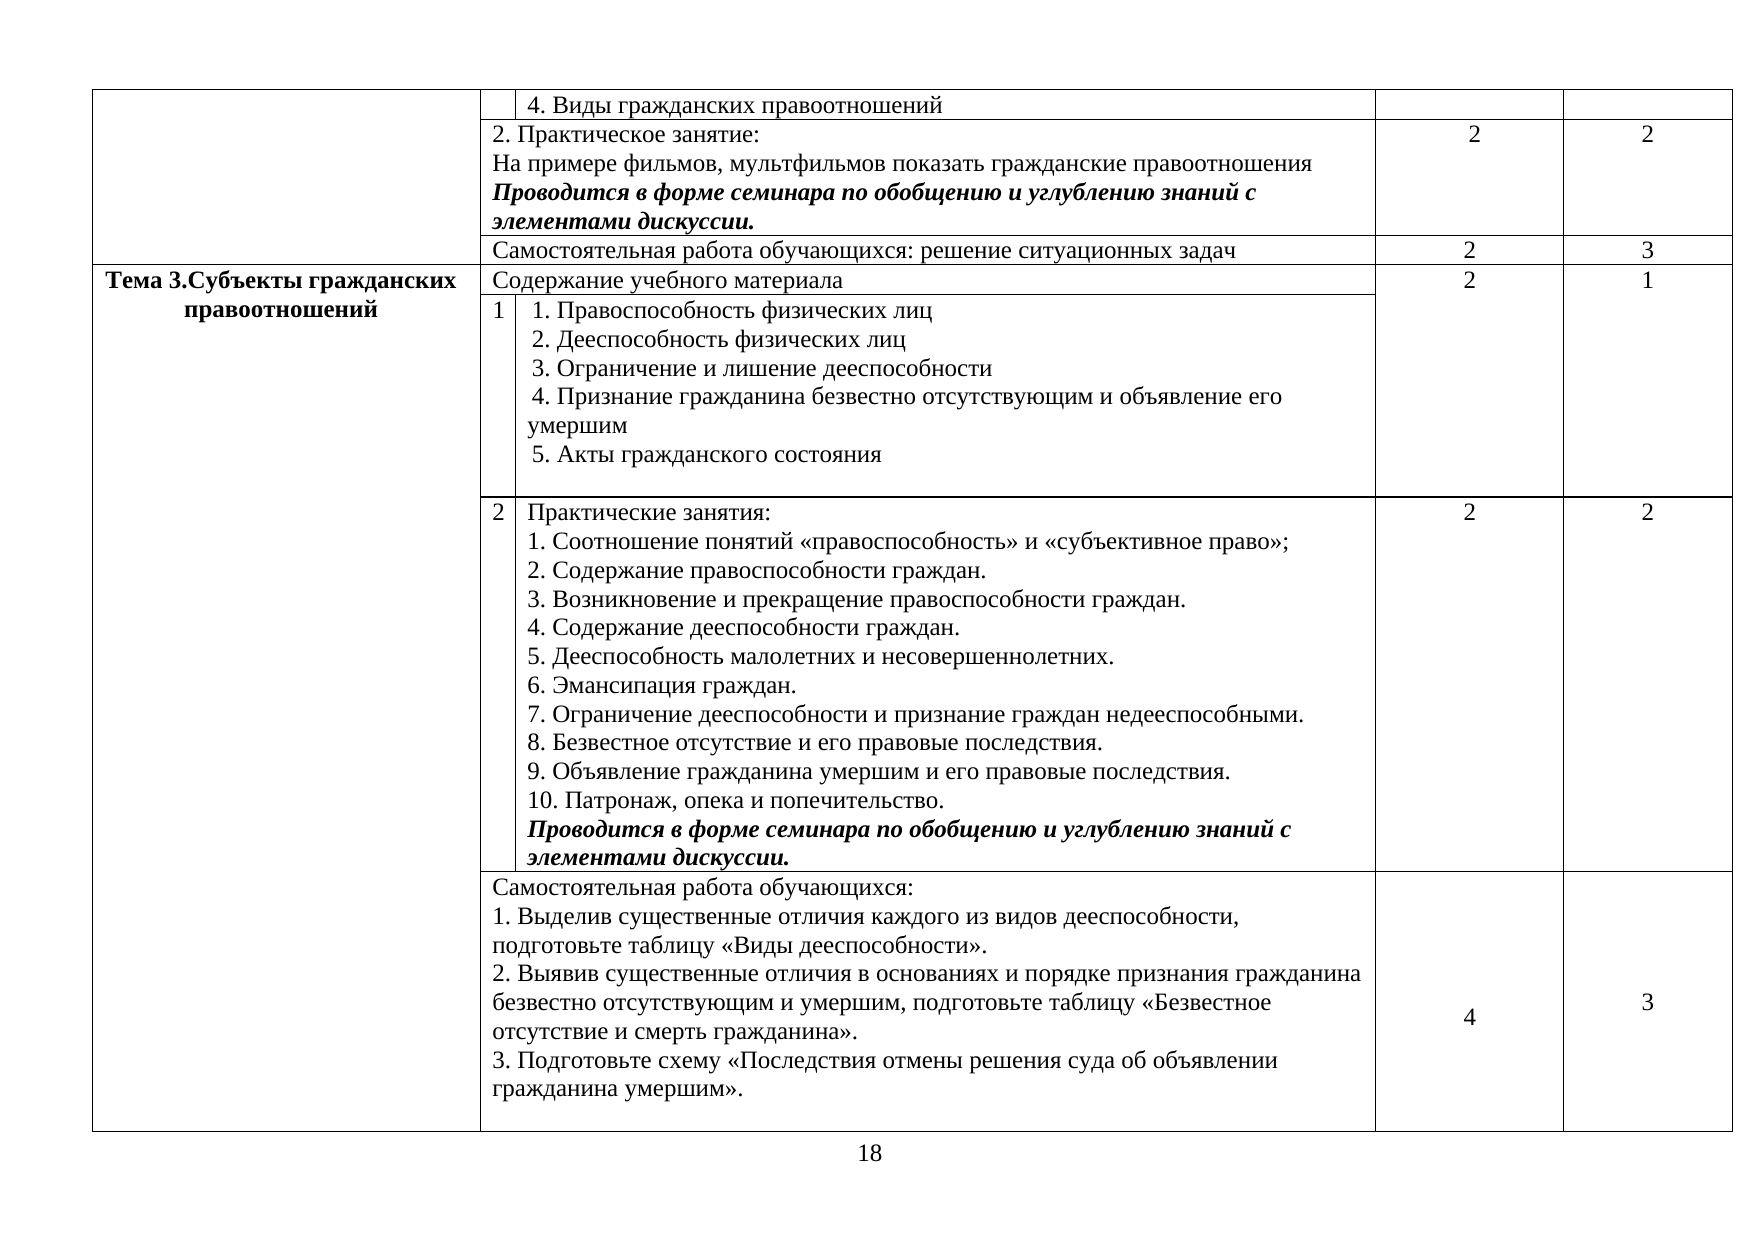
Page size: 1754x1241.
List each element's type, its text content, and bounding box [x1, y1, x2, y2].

table_cell 2 [481, 498, 515, 871]
table_cell Самостоятельная работа обучающихся: 1. Выделив существенные отличия каждого из видов дееспособности, подготовьте таблицу «Виды дееспособности». 2. Выявив существенные отличия в основаниях и порядке признания гражданина безвестно отсутствующим и умершим, подготовьте таблицу «Безвестное отсутствие и смерть гражданина». 3. Подготовьте схему «Последствия отмены решения суда об объявлении гражданина умершим». [481, 872, 1375, 1131]
table_cell 3 [1564, 872, 1732, 1131]
table_cell 3 [1564, 236, 1732, 264]
table_cell Практические занятия: 1. Соотношение понятий «правоспособность» и «субъективное право»; 2. Содержание правоспособности граждан. 3. Возникновение и прекращение правоспособности граждан. 4. Содержание дееспособности граждан. 5. Дееспособность малолетних и несовершеннолетних. 6. Эмансипация граждан. 7. Ограничение дееспособности и признание граждан недееспособными. 8. Безвестное отсутствие и его правовые последствия. 9. Объявление гражданина умершим и его правовые последствия. 10. Патронаж, опека и попечительство. Проводится в форме семинара по обобщению и углублению знаний с элементами дискуссии. [516, 498, 1375, 871]
table_cell Тема 3.Субъекты гражданских правоотношений [93, 265, 480, 1131]
table_cell 2 [1376, 236, 1563, 264]
table_cell 2. Практическое занятие: На примере фильмов, мультфильмов показать гражданские правоотношения Проводится в форме семинара по обобщению и углублению знаний с элементами дискуссии. [481, 120, 1375, 234]
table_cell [516, 90, 1375, 118]
table_cell 2 [1376, 498, 1563, 871]
table_cell 1 [481, 90, 515, 118]
table_cell 1 [481, 295, 515, 496]
table_cell 2 [1376, 265, 1563, 496]
table_cell Содержание учебного материала [481, 265, 1375, 294]
table_cell 2 [1376, 120, 1563, 234]
table_cell 2 [1564, 498, 1732, 871]
table_cell 4 [1376, 872, 1563, 1131]
table_cell Самостоятельная работа обучающихся: решение ситуационных задач [481, 236, 1375, 264]
table_cell 1 [1564, 265, 1732, 496]
table_cell 1. Правоспособность физических лиц 2. Дееспособность физических лиц 3. Ограничение и лишение дееспособности 4. Признание гражданина безвестно отсутствующим и объявление его умершим 5. Акты гражданского состояния [516, 295, 1375, 496]
table_cell 2 [1564, 120, 1732, 234]
